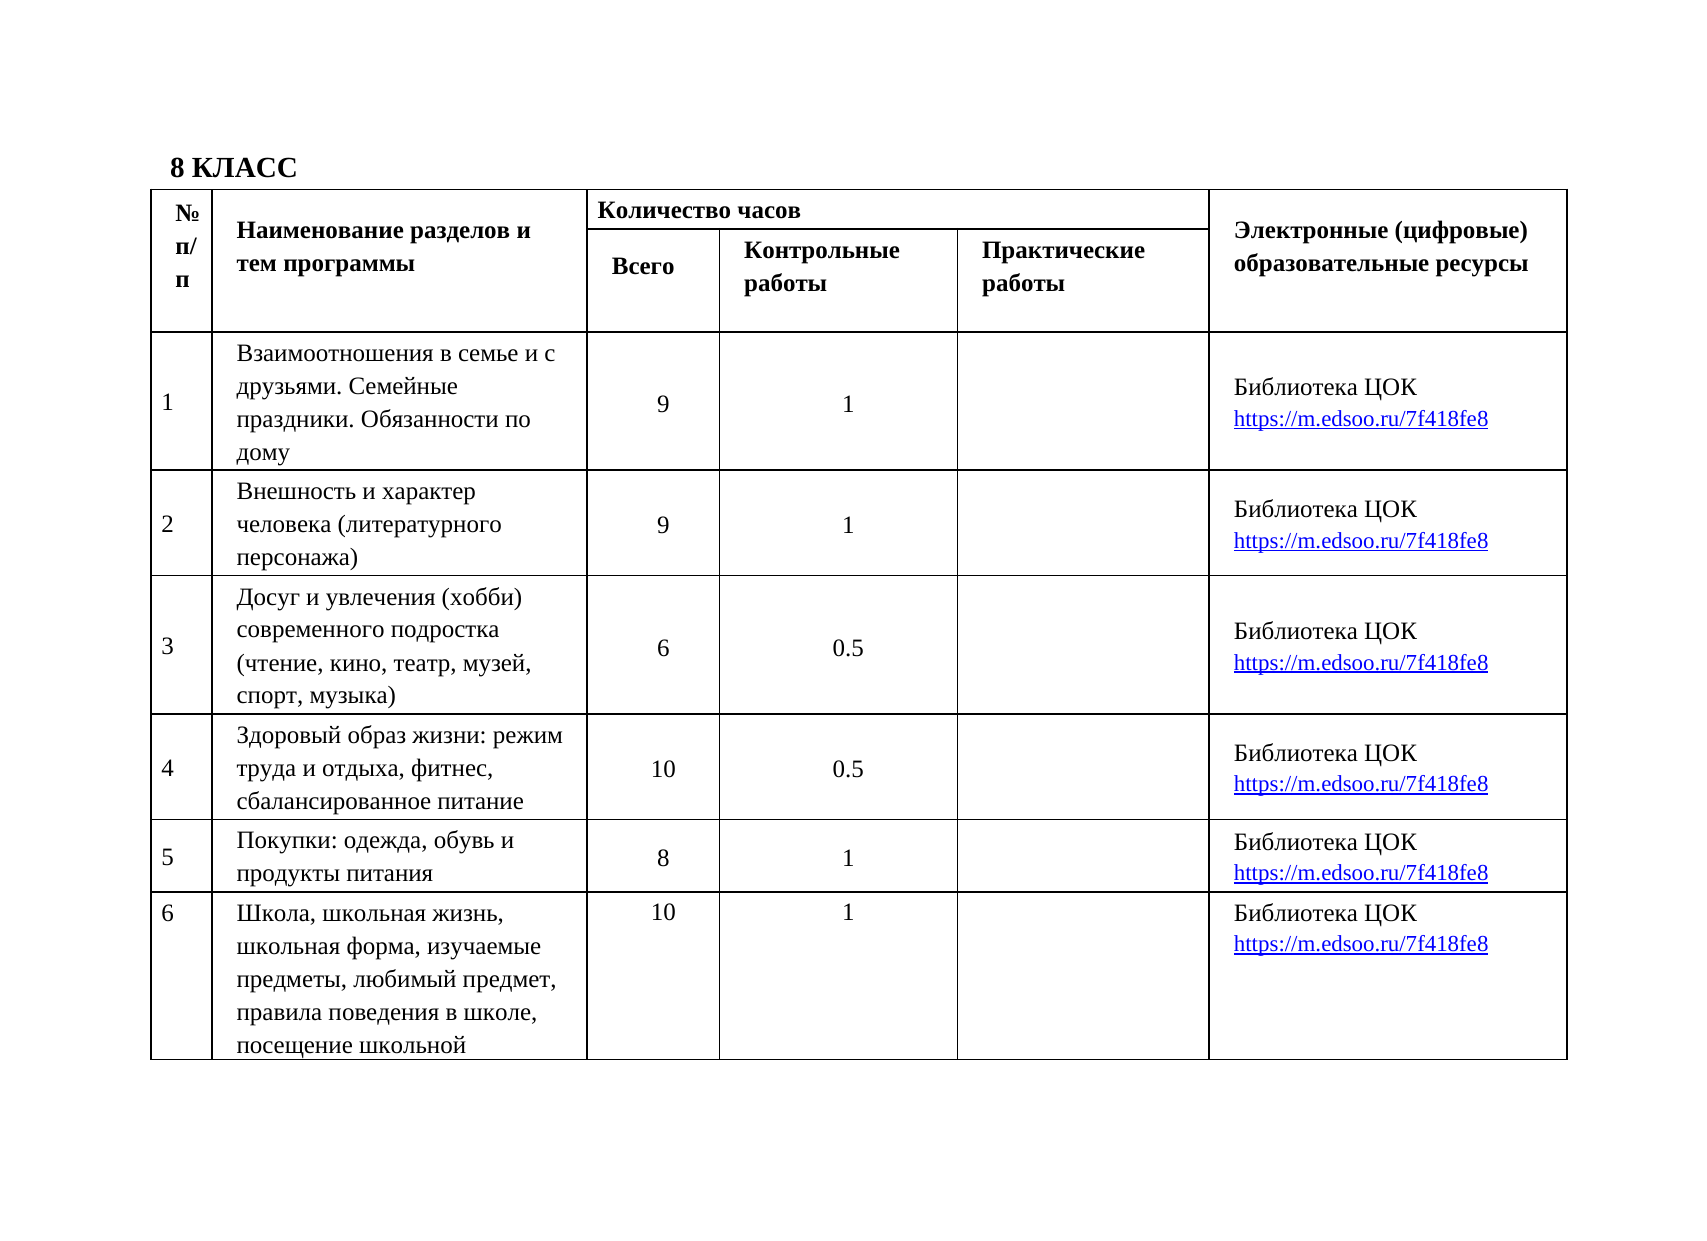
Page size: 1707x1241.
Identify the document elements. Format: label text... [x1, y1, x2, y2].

table_cell Внешность и характер человека (литературного персонажа) [213, 471, 586, 575]
table_cell 3 [152, 576, 211, 713]
table_cell 0.5 [720, 715, 957, 819]
table_cell 9 [588, 333, 719, 469]
table_cell 6 [152, 893, 211, 1059]
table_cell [213, 893, 586, 1059]
table_cell Библиотека ЦОК https://m.edsoo.ru/7f418fe8 [1210, 333, 1566, 469]
text 8 КЛАСС [162, 150, 1557, 183]
table_cell [958, 715, 1208, 819]
table_cell Библиотека ЦОК https://m.edsoo.ru/7f418fe8 [1210, 715, 1566, 819]
table_cell 9 [588, 471, 719, 575]
table_cell 1 [152, 333, 211, 469]
table_cell 8 [588, 820, 719, 891]
table_header Электронные (цифровые) образовательные ресурсы [1210, 190, 1566, 331]
table_cell [958, 576, 1208, 713]
table_cell Библиотека ЦОК https://m.edsoo.ru/7f418fe8 [1210, 820, 1566, 891]
table_header Количество часов [588, 190, 1208, 228]
table_cell [958, 333, 1208, 469]
table_cell Практические работы [958, 230, 1208, 331]
table_cell 1 [720, 471, 957, 575]
table_cell 4 [152, 715, 211, 819]
table_cell Контрольные работы [720, 230, 957, 331]
table_header № п/п [152, 190, 211, 331]
table_header Наименование разделов и тем программы [213, 190, 586, 331]
table_cell 6 [588, 576, 719, 713]
table_cell 1 [720, 820, 957, 891]
table_cell 5 [152, 820, 211, 891]
table_cell Здоровый образ жизни: режим труда и отдыха, фитнес, сбалансированное питание [213, 715, 586, 819]
table_cell Библиотека ЦОК https://m.edsoo.ru/7f418fe8 [1210, 576, 1566, 713]
table_cell 1 [720, 893, 957, 1059]
table_cell 10 [588, 715, 719, 819]
table_cell 0.5 [720, 576, 957, 713]
table_cell 10 [588, 893, 719, 1059]
table_cell Библиотека ЦОК https://m.edsoo.ru/7f418fe8 [1210, 471, 1566, 575]
table_cell Покупки: одежда, обувь и продукты питания [213, 820, 586, 891]
table_cell [958, 820, 1208, 891]
table_cell [958, 471, 1208, 575]
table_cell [1210, 893, 1566, 1059]
table_cell Взаимоотношения в семье и с друзьями. Семейные праздники. Обязанности по дому [213, 333, 586, 469]
table_cell Всего [588, 230, 719, 331]
table_cell Досуг и увлечения (хобби) современного подростка (чтение, кино, театр, музей, спорт, музыка) [213, 576, 586, 713]
table_cell [958, 893, 1208, 1059]
table_cell 1 [720, 333, 957, 469]
table_cell 2 [152, 471, 211, 575]
